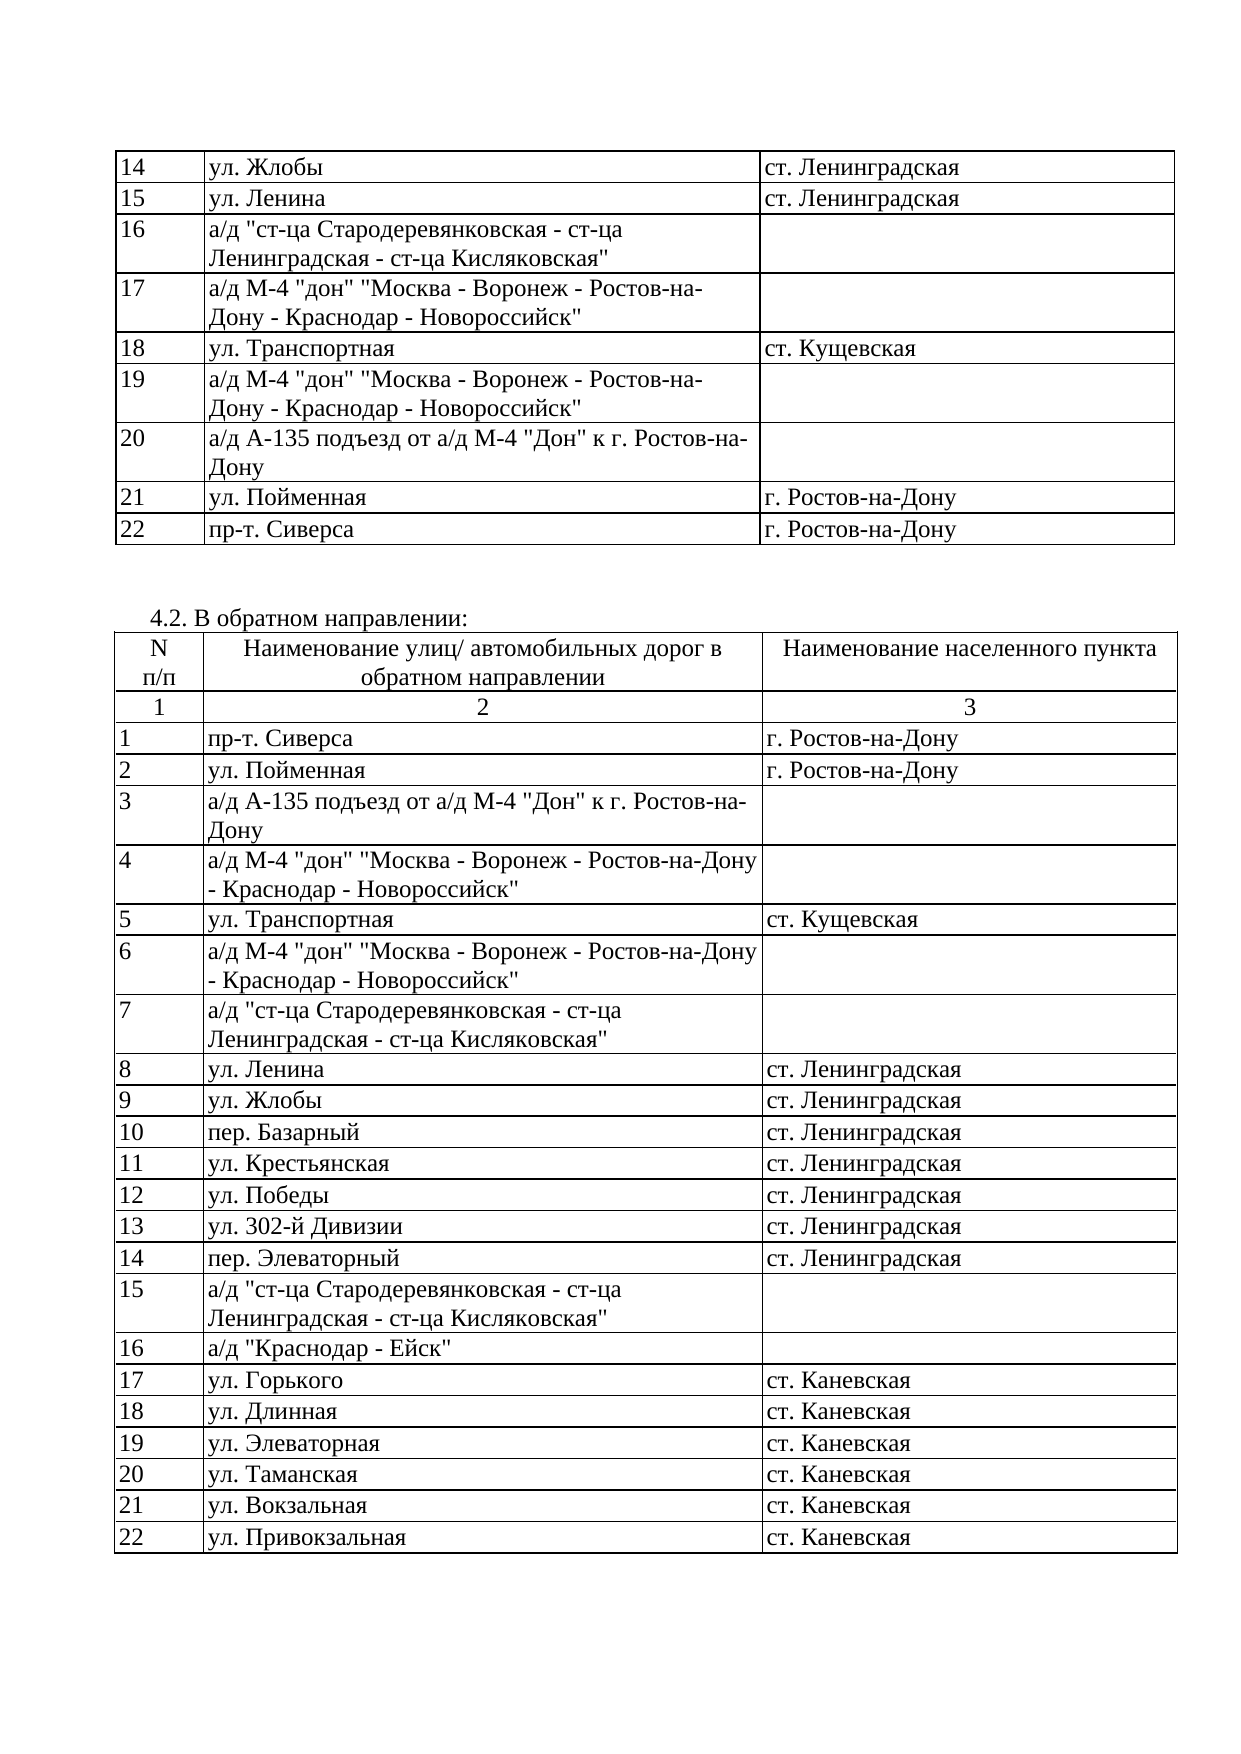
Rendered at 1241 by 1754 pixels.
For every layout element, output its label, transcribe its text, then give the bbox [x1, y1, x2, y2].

table_cell [761, 423, 1174, 481]
table_cell ст. Ленинградская [763, 1084, 1177, 1115]
table_cell 20 [115, 1459, 203, 1489]
table_cell ст. Каневская [763, 1426, 1177, 1458]
table_header Наименование населенного пункта [763, 633, 1177, 690]
table_cell 21 [115, 1490, 203, 1521]
table_cell ст. Кущевская [761, 333, 1174, 362]
table_cell пер. Элеваторный [204, 1243, 762, 1273]
table_cell [763, 934, 1177, 993]
table_cell 19 [117, 364, 204, 422]
table_cell [763, 1273, 1177, 1332]
table_cell ст. Каневская [763, 1489, 1177, 1521]
table_cell ул. Жлобы [205, 152, 759, 181]
table_cell [763, 1332, 1177, 1363]
table_cell 22 [117, 514, 204, 543]
table_cell ул. Ленина [205, 183, 759, 213]
table_cell 9 [115, 1085, 203, 1115]
table_cell [761, 215, 1174, 272]
table_cell 12 [115, 1179, 203, 1210]
table_cell 19 [115, 1427, 203, 1458]
table_cell ул. Крестьянская [204, 1148, 762, 1178]
table_cell 10 [115, 1116, 203, 1147]
table_cell ст. Каневская [763, 1395, 1177, 1426]
table_cell ул. Транспортная [205, 333, 759, 362]
table_cell 18 [117, 333, 204, 362]
table_cell 15 [115, 1274, 203, 1332]
text 4.2. В обратном направлении: [150, 603, 1090, 631]
table_cell 1 [115, 691, 203, 722]
table_cell 4 [115, 845, 203, 903]
table_cell г. Ростов-на-Дону [763, 753, 1177, 785]
table_cell а/д А-135 подъезд от а/д М-4 "Дон" к г. Ростов-на-Дону [204, 786, 762, 844]
table_cell 13 [115, 1211, 203, 1241]
table_cell 3 [763, 690, 1177, 722]
table_cell 8 [115, 1054, 203, 1084]
table_cell 17 [117, 274, 204, 331]
table_cell [761, 364, 1174, 422]
table_header Наименование улиц/ автомобильных дорог в обратном направлении [204, 633, 762, 690]
table_cell ул. Транспортная [204, 905, 762, 934]
table_cell [763, 994, 1177, 1052]
table_cell а/д М-4 "дон" "Москва - Воронеж - Ростов-на-Дону - Краснодар - Новороссийск" [205, 364, 759, 422]
table_cell 14 [117, 152, 204, 181]
table_cell 18 [115, 1396, 203, 1426]
table_cell ст. Кущевская [763, 903, 1177, 934]
table_cell ст. Каневская [763, 1458, 1177, 1489]
table_cell ул. Ленина [204, 1054, 762, 1084]
table_cell ул. Таманская [204, 1459, 762, 1489]
table_cell 11 [115, 1148, 203, 1178]
table_cell а/д М-4 "дон" "Москва - Воронеж - Ростов-на-Дону - Краснодар - Новороссийск" [204, 936, 762, 993]
table_cell ст. Каневская [763, 1363, 1177, 1395]
table_cell 14 [115, 1242, 203, 1273]
table_cell пер. Базарный [204, 1117, 762, 1147]
table_cell ст. Ленинградская [763, 1241, 1177, 1273]
table_cell 22 [115, 1522, 203, 1552]
table_cell а/д М-4 "дон" "Москва - Воронеж - Ростов-на-Дону - Краснодар - Новороссийск" [204, 846, 762, 903]
table_cell г. Ростов-на-Дону [761, 482, 1174, 512]
table_cell а/д "Краснодар - Ейск" [204, 1333, 762, 1363]
table_cell ул. Элеваторная [204, 1428, 762, 1458]
table_cell ул. Длинная [204, 1396, 762, 1426]
table_cell [761, 274, 1174, 331]
table_cell 21 [117, 482, 204, 512]
table_cell 2 [204, 692, 762, 722]
table_cell а/д "ст-ца Стародеревянковская - ст-ца Ленинградская - ст-ца Кисляковская" [204, 1274, 762, 1332]
table_cell 16 [115, 1333, 203, 1363]
table_cell 7 [115, 995, 203, 1052]
table_cell ул. Привокзальная [204, 1522, 762, 1552]
table_cell ст. Ленинградская [761, 183, 1174, 213]
table_cell а/д А-135 подъезд от а/д М-4 "Дон" к г. Ростов-на-Дону [205, 423, 759, 481]
table_cell ул. Горького [204, 1365, 762, 1395]
table_cell 20 [117, 423, 204, 481]
table_cell [763, 844, 1177, 903]
table_cell 6 [115, 935, 203, 993]
table_cell пр-т. Сиверса [205, 514, 759, 543]
table_cell ул. Жлобы [204, 1086, 762, 1115]
table_cell ул. Победы [204, 1180, 762, 1210]
table_cell ст. Ленинградская [763, 1115, 1177, 1147]
table_cell г. Ростов-на-Дону [761, 514, 1174, 543]
table_cell г. Ростов-на-Дону [763, 722, 1177, 753]
table_cell 3 [115, 786, 203, 844]
table_cell ст. Каневская [763, 1521, 1177, 1552]
table_header N п/п [115, 633, 203, 690]
table_cell [763, 785, 1177, 844]
table_cell ст. Ленинградская [763, 1053, 1177, 1084]
table_cell ст. Ленинградская [763, 1210, 1177, 1241]
table_cell 17 [115, 1364, 203, 1395]
table_cell ул. Пойменная [205, 482, 759, 512]
table_cell ул. 302-й Дивизии [204, 1211, 762, 1241]
table_cell а/д М-4 "дон" "Москва - Воронеж - Ростов-на-Дону - Краснодар - Новороссийск" [205, 274, 759, 331]
table_cell 16 [117, 215, 204, 272]
table_cell ст. Ленинградская [763, 1178, 1177, 1210]
table_cell а/д "ст-ца Стародеревянковская - ст-ца Ленинградская - ст-ца Кисляковская" [204, 995, 762, 1052]
table_cell 15 [117, 183, 204, 213]
table_cell а/д "ст-ца Стародеревянковская - ст-ца Ленинградская - ст-ца Кисляковская" [205, 215, 759, 272]
table_cell 2 [115, 754, 203, 785]
table_cell ул. Пойменная [204, 755, 762, 785]
table_cell пр-т. Сиверса [204, 723, 762, 753]
table_cell ст. Ленинградская [763, 1147, 1177, 1178]
table_cell 1 [115, 723, 203, 753]
table_cell ст. Ленинградская [761, 152, 1174, 181]
table_cell 5 [115, 904, 203, 934]
table_cell ул. Вокзальная [204, 1491, 762, 1521]
